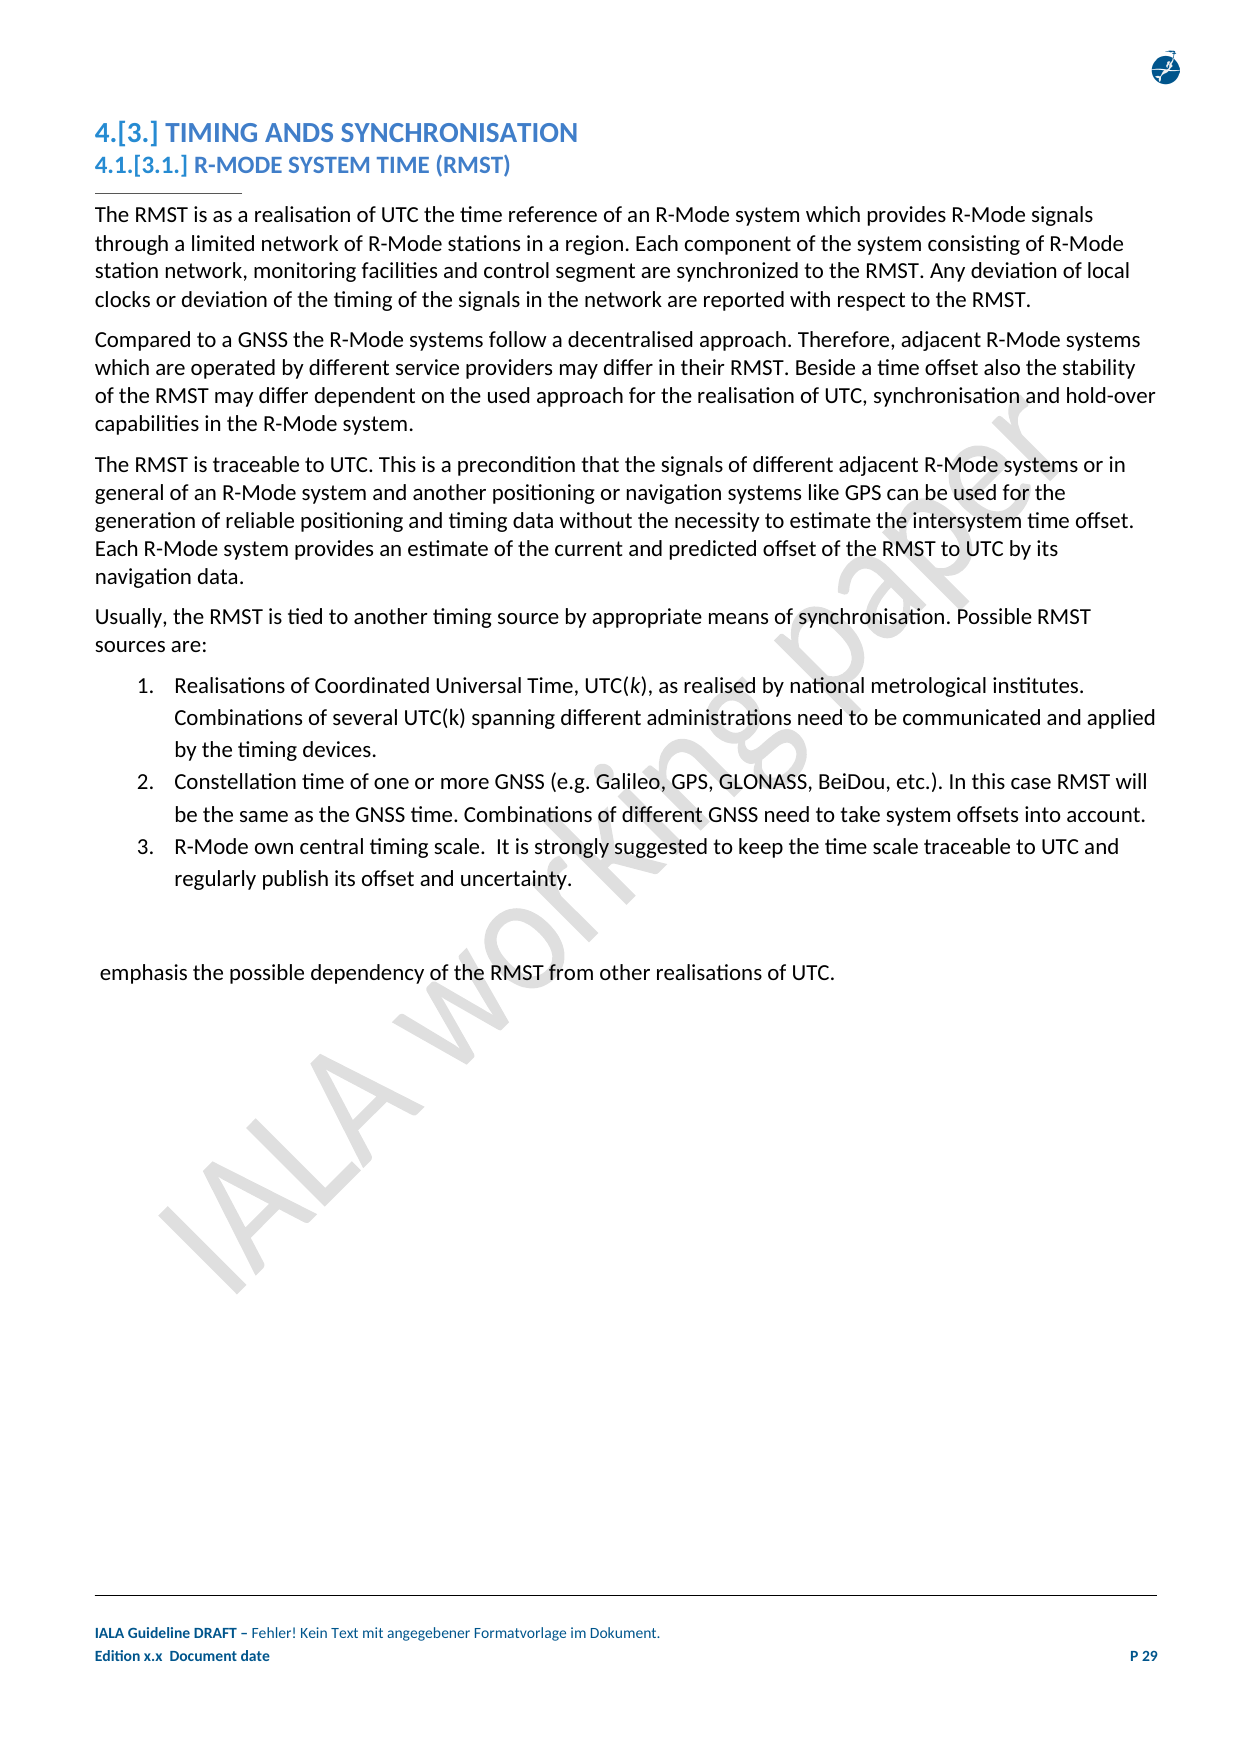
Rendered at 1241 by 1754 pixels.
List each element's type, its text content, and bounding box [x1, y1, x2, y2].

subtitle Timing ands synchronisation [94, 114, 1157, 149]
list Realisations of Coordinated Universal Time, UTC(k), as realised by national metrological institutes. Combinations of several UTC(k) spanning different administrations need to be communicated and applied by the timing devices. [137, 671, 1157, 763]
list Constellation time of one or more GNSS (e.g. Galileo, GPS, GLONASS, BeiDou, etc.). In this case RMST will be the same as the GNSS time. Combinations of different GNSS need to take system offsets into account. [137, 767, 1157, 828]
text The RMST is as a realisation of UTC the time reference of an R-Mode system which provides R-Mode signals through a limited network of R-Mode stations in a region. Each component of the system consisting of R-Mode station network, monitoring facilities and control segment are synchronized to the RMST. Any deviation of local clocks or deviation of the timing of the signals in the network are reported with respect to the RMST. [94, 201, 1157, 313]
list R-Mode own central timing scale. It is strongly suggested to keep the time scale traceable to UTC and regularly publish its offset and uncertainty. [137, 832, 1157, 892]
text Compared to a GNSS the R-Mode systems follow a decentralised approach. Therefore, adjacent R-Mode systems which are operated by different service providers may differ in their RMST. Beside a time offset also the stability of the RMST may differ dependent on the used approach for the realisation of UTC, synchronisation and hold-over capabilities in the R-Mode system. [94, 325, 1157, 437]
text Figure 6 emphasis the possible dependency of the RMST from other realisations of UTC. [94, 958, 1157, 986]
subtitle R-Mode System Time (RMST) [94, 149, 1157, 180]
text Usually, the RMST is tied to another timing source by appropriate means of synchronisation. Possible RMST sources are: [94, 602, 1157, 658]
picture [1120, 0, 1239, 119]
text The RMST is traceable to UTC. This is a precondition that the signals of different adjacent R-Mode systems or in general of an R-Mode system and another positioning or navigation systems like GPS can be used for the generation of reliable positioning and timing data without the necessity to estimate the intersystem time offset. Each R-Mode system provides an estimate of the current and predicted offset of the RMST to UTC by its navigation data. [94, 450, 1157, 590]
